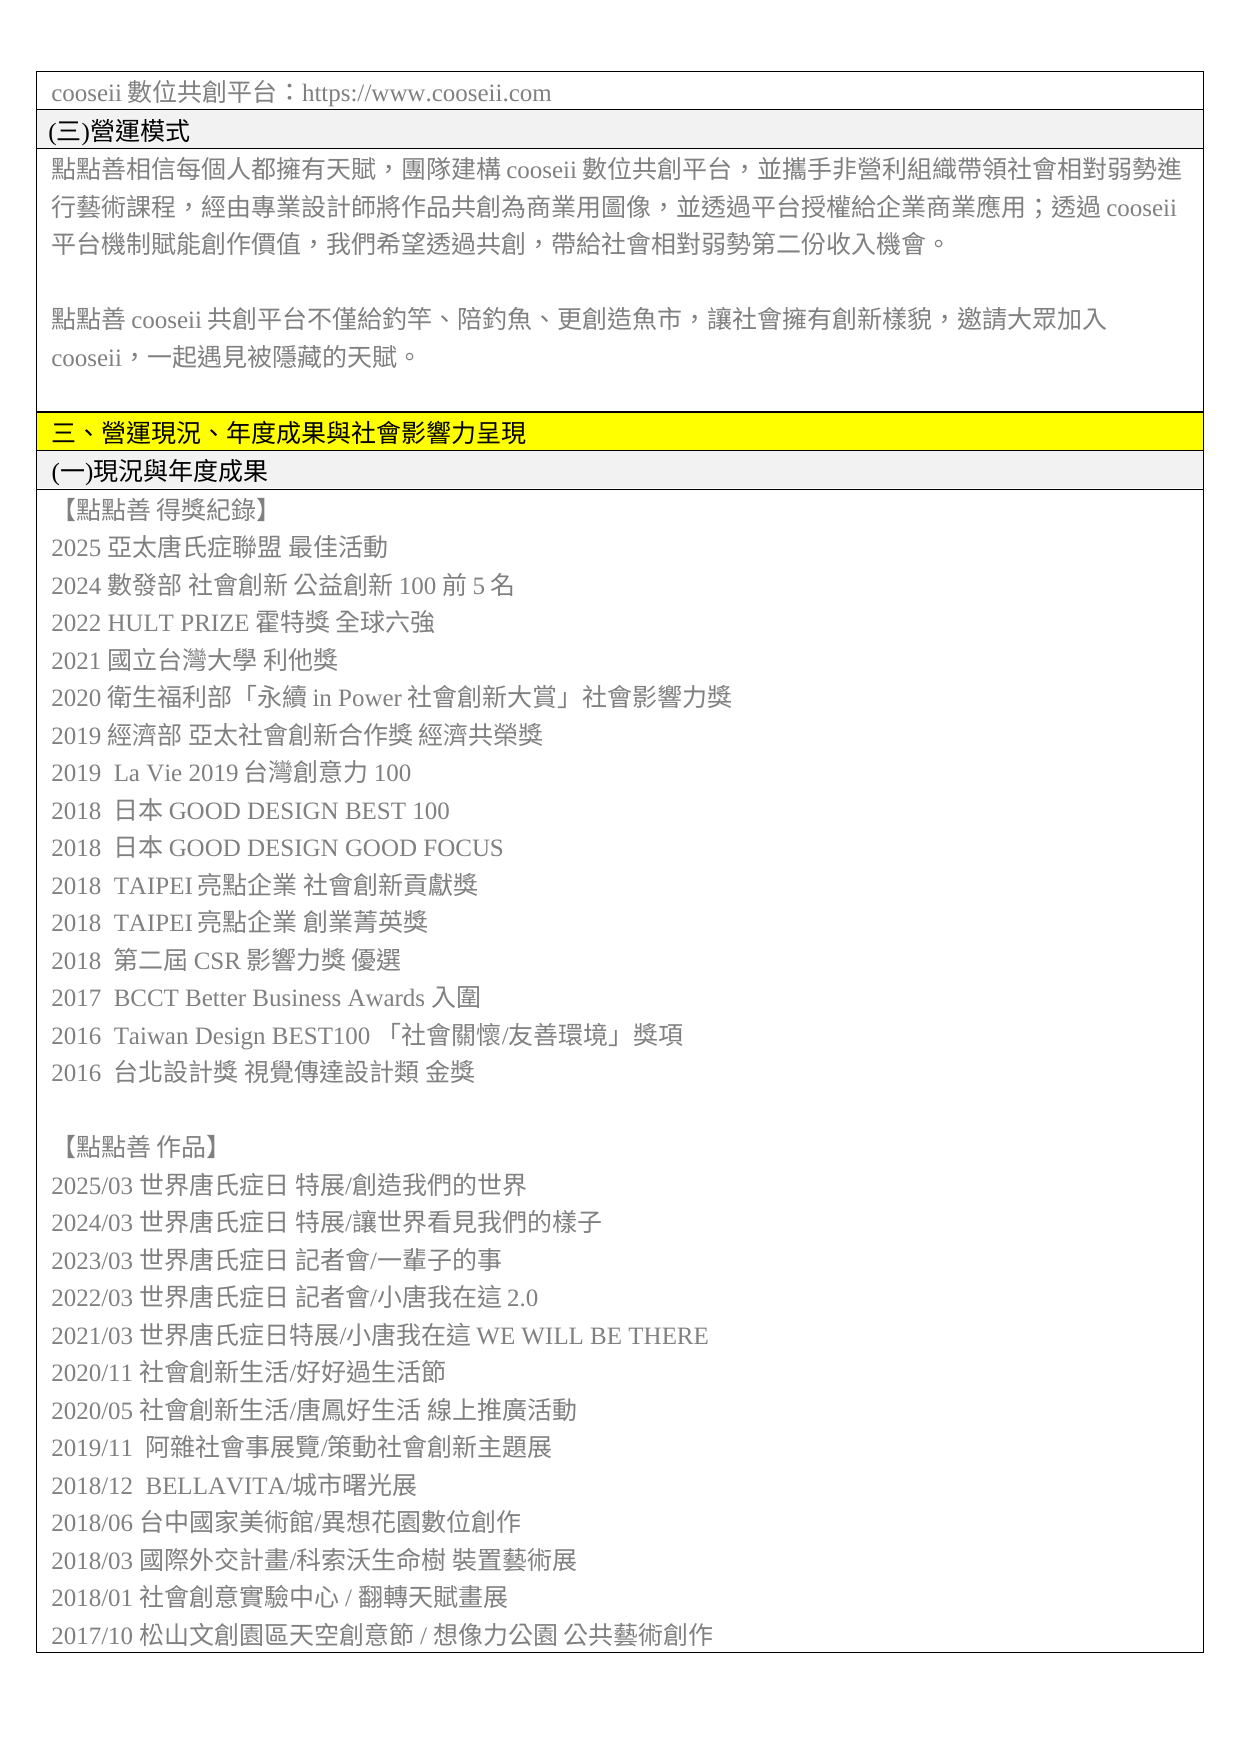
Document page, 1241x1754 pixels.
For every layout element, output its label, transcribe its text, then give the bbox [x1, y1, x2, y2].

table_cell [37, 72, 1203, 109]
table_cell 點點善相信每個人都擁有天賦，團隊建構cooseii數位共創平台，並攜手非營利組織帶領社會相對弱勢進行藝術課程，經由專業設計師將作品共創為商業用圖像，並透過平台授權給企業商業應用；透過cooseii平台機制賦能創作價值，我們希望透過共創，帶給社會相對弱勢第二份收入機會。 點點善cooseii共創平台不僅給釣竿、陪釣魚、更創造魚市，讓社會擁有創新樣貌，邀請大眾加入cooseii，一起遇見被隱藏的天賦。 [37, 149, 1203, 411]
table_cell 三、營運現況、年度成果與社會影響力呈現 [37, 413, 1203, 450]
table_cell (三)營運模式 [37, 110, 1203, 148]
table_cell (一)現況與年度成果 [37, 451, 1203, 488]
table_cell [37, 490, 1203, 1652]
